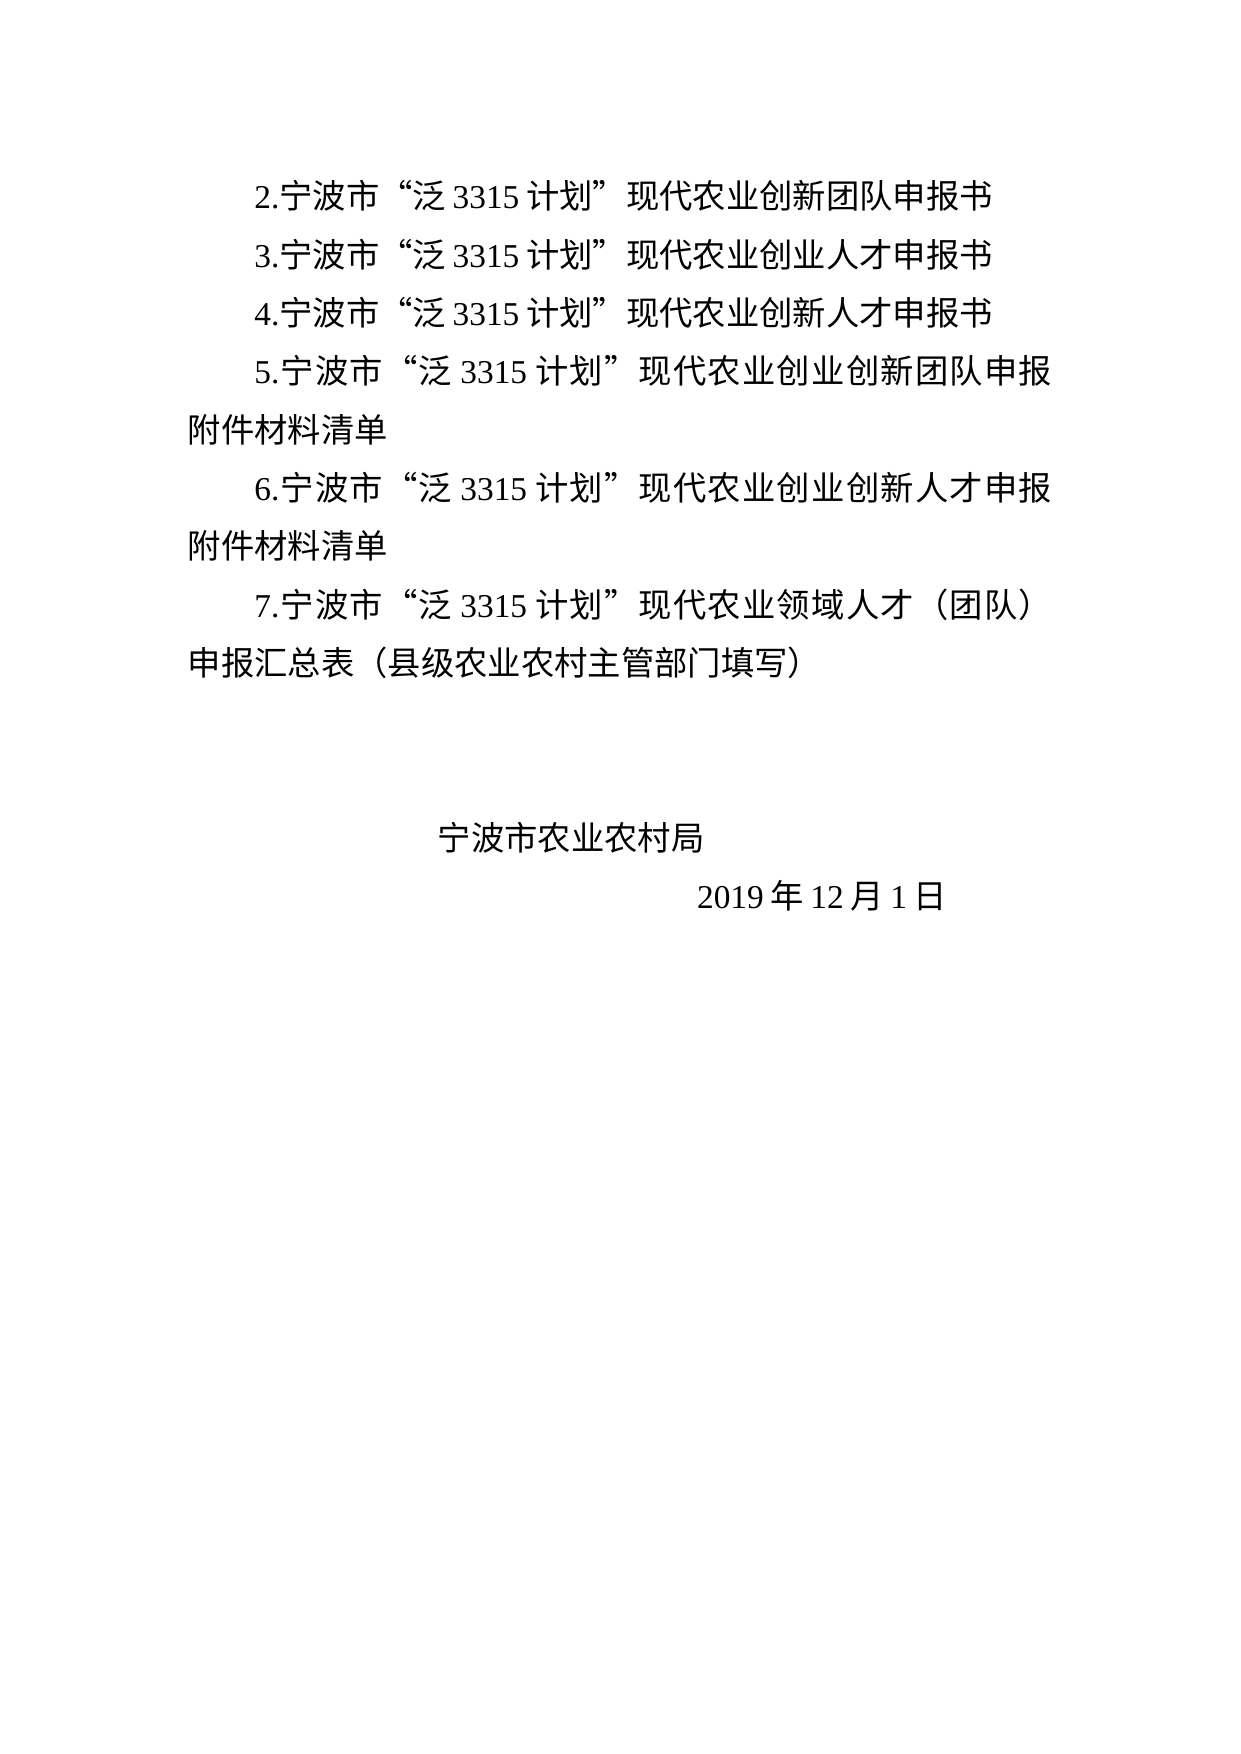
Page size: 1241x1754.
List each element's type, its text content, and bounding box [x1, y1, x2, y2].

text 2.宁波市“泛3315计划”现代农业创新团队申报书 [187, 162, 1053, 220]
text 2019年12月1日 [187, 862, 1053, 920]
text 5.宁波市“泛3315计划”现代农业创业创新团队申报附件材料清单 [187, 337, 1053, 454]
text 7.宁波市“泛3315计划”现代农业领域人才（团队）申报汇总表（县级农业农村主管部门填写） [187, 570, 1053, 687]
text 宁波市农业农村局 [187, 804, 1053, 862]
text 3.宁波市“泛3315计划”现代农业创业人才申报书 [187, 220, 1053, 279]
text 4.宁波市“泛3315计划”现代农业创新人才申报书 [187, 279, 1053, 337]
text 6.宁波市“泛3315计划”现代农业创业创新人才申报附件材料清单 [187, 454, 1053, 570]
